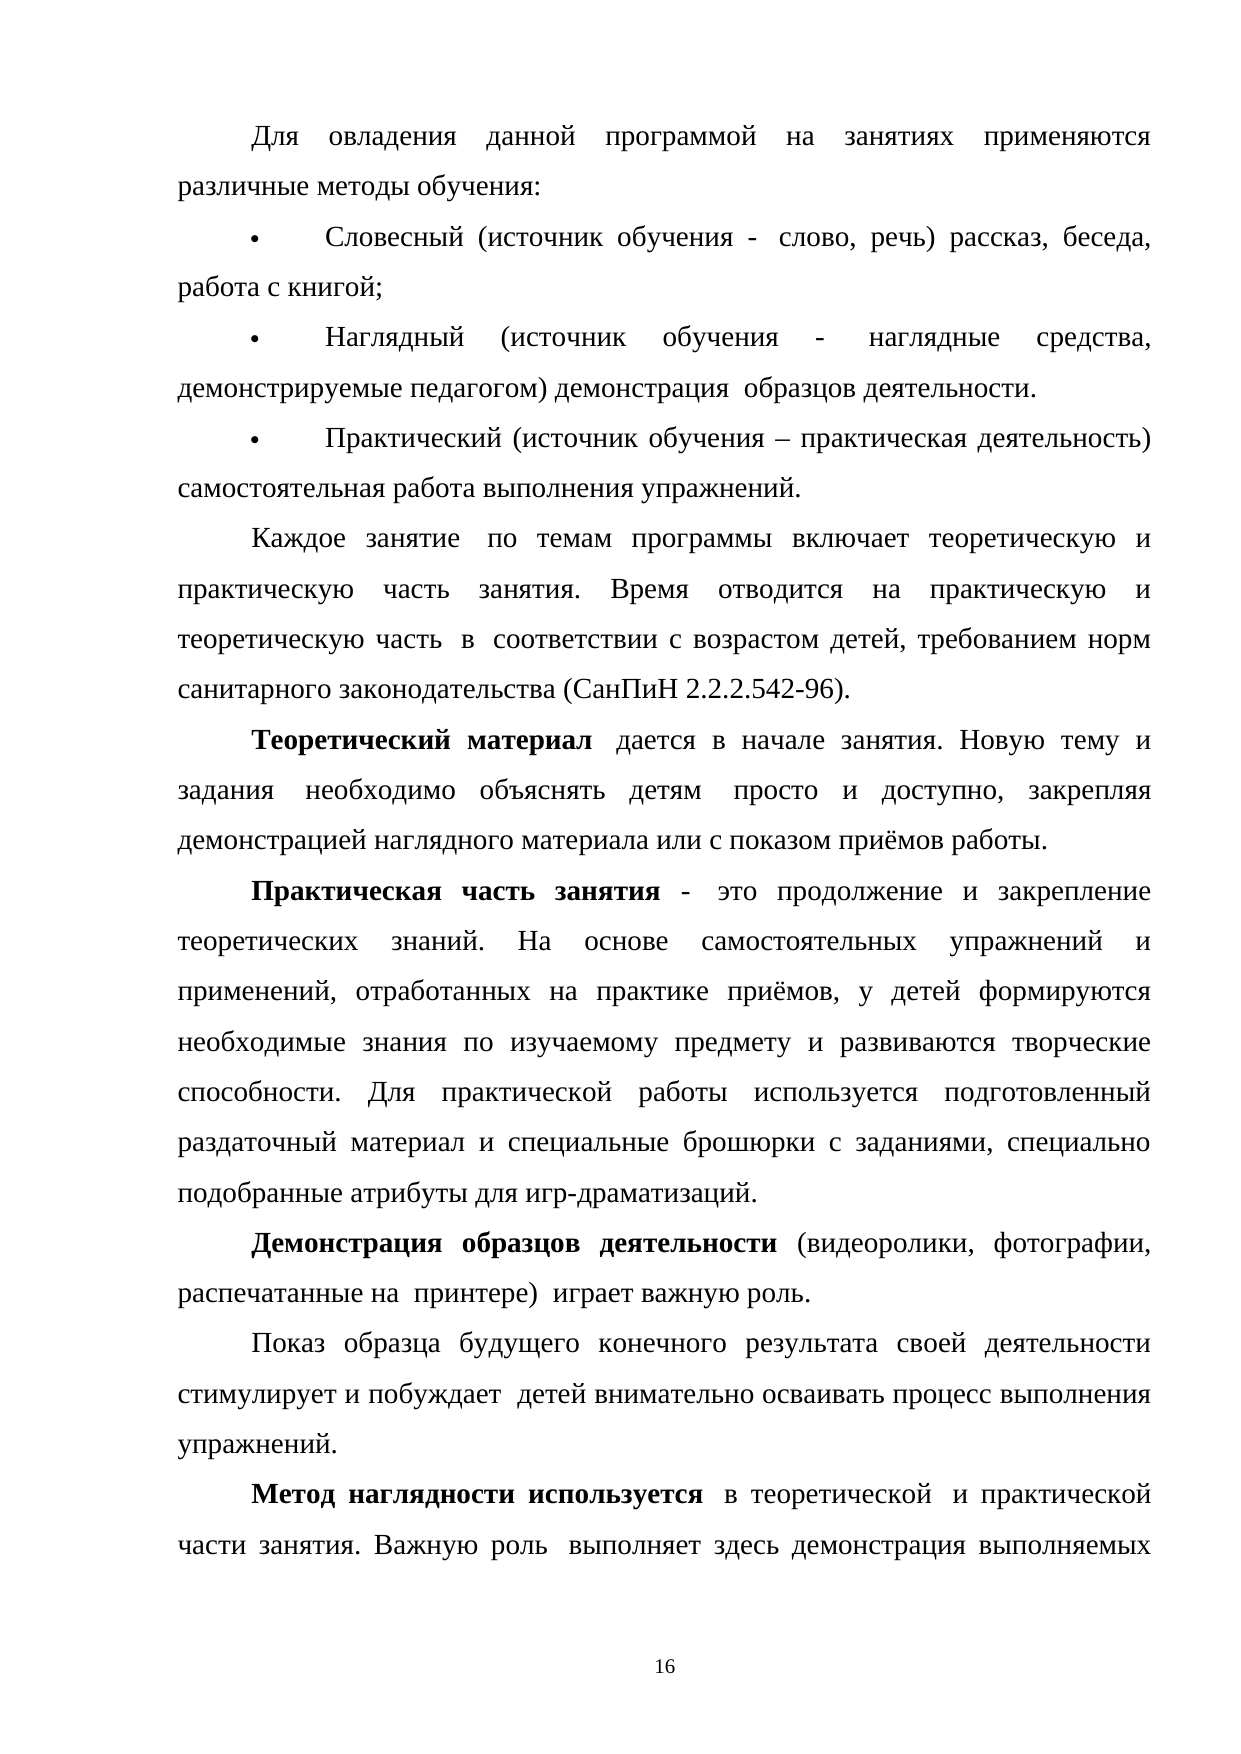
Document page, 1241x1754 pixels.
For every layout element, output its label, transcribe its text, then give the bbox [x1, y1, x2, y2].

list Словесный (источник обучения - слово, речь) рассказ, беседа, работа с книгой; [177, 219, 1152, 303]
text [177, 1477, 1152, 1560]
text Практическая часть занятия - это продолжение и закрепление теоретических знаний. На основе самостоятельных упражнений и применений, отработанных на практике приёмов, у детей формируются необходимые знания по изучаемому предмету и развиваются творческие способности. Для практической работы используется подготовленный раздаточный материал и специальные брошюрки с заданиями, специально подобранные атрибуты для игр-драматизаций. [177, 873, 1152, 1208]
list Наглядный (источник обучения - наглядные средства, демонстрируемые педагогом) демонстрация образцов деятельности. [177, 319, 1152, 403]
text Теоретический материал дается в начале занятия. Новую тему и задания необходимо объяснять детям просто и доступно, закрепляя демонстрацией наглядного материала или с показом приёмов работы. [177, 722, 1152, 856]
list Практический (источник обучения – практическая деятельность) самостоятельная работа выполнения упражнений. [177, 420, 1152, 504]
text Показ образца будущего конечного результата своей деятельности стимулирует и побуждает детей внимательно осваивать процесс выполнения упражнений. [177, 1326, 1152, 1460]
text Каждое занятие по темам программы включает теоретическую и практическую часть занятия. Время отводится на практическую и теоретическую часть в соответствии с возрастом детей, требованием норм санитарного законодательства (СанПиН 2.2.2.542-96). [177, 521, 1152, 705]
text Для овладения данной программой на занятиях применяются различные методы обучения: [177, 118, 1152, 202]
text Демонстрация образцов деятельности (видеоролики, фотографии, распечатанные на принтере) играет важную роль. [177, 1225, 1152, 1309]
